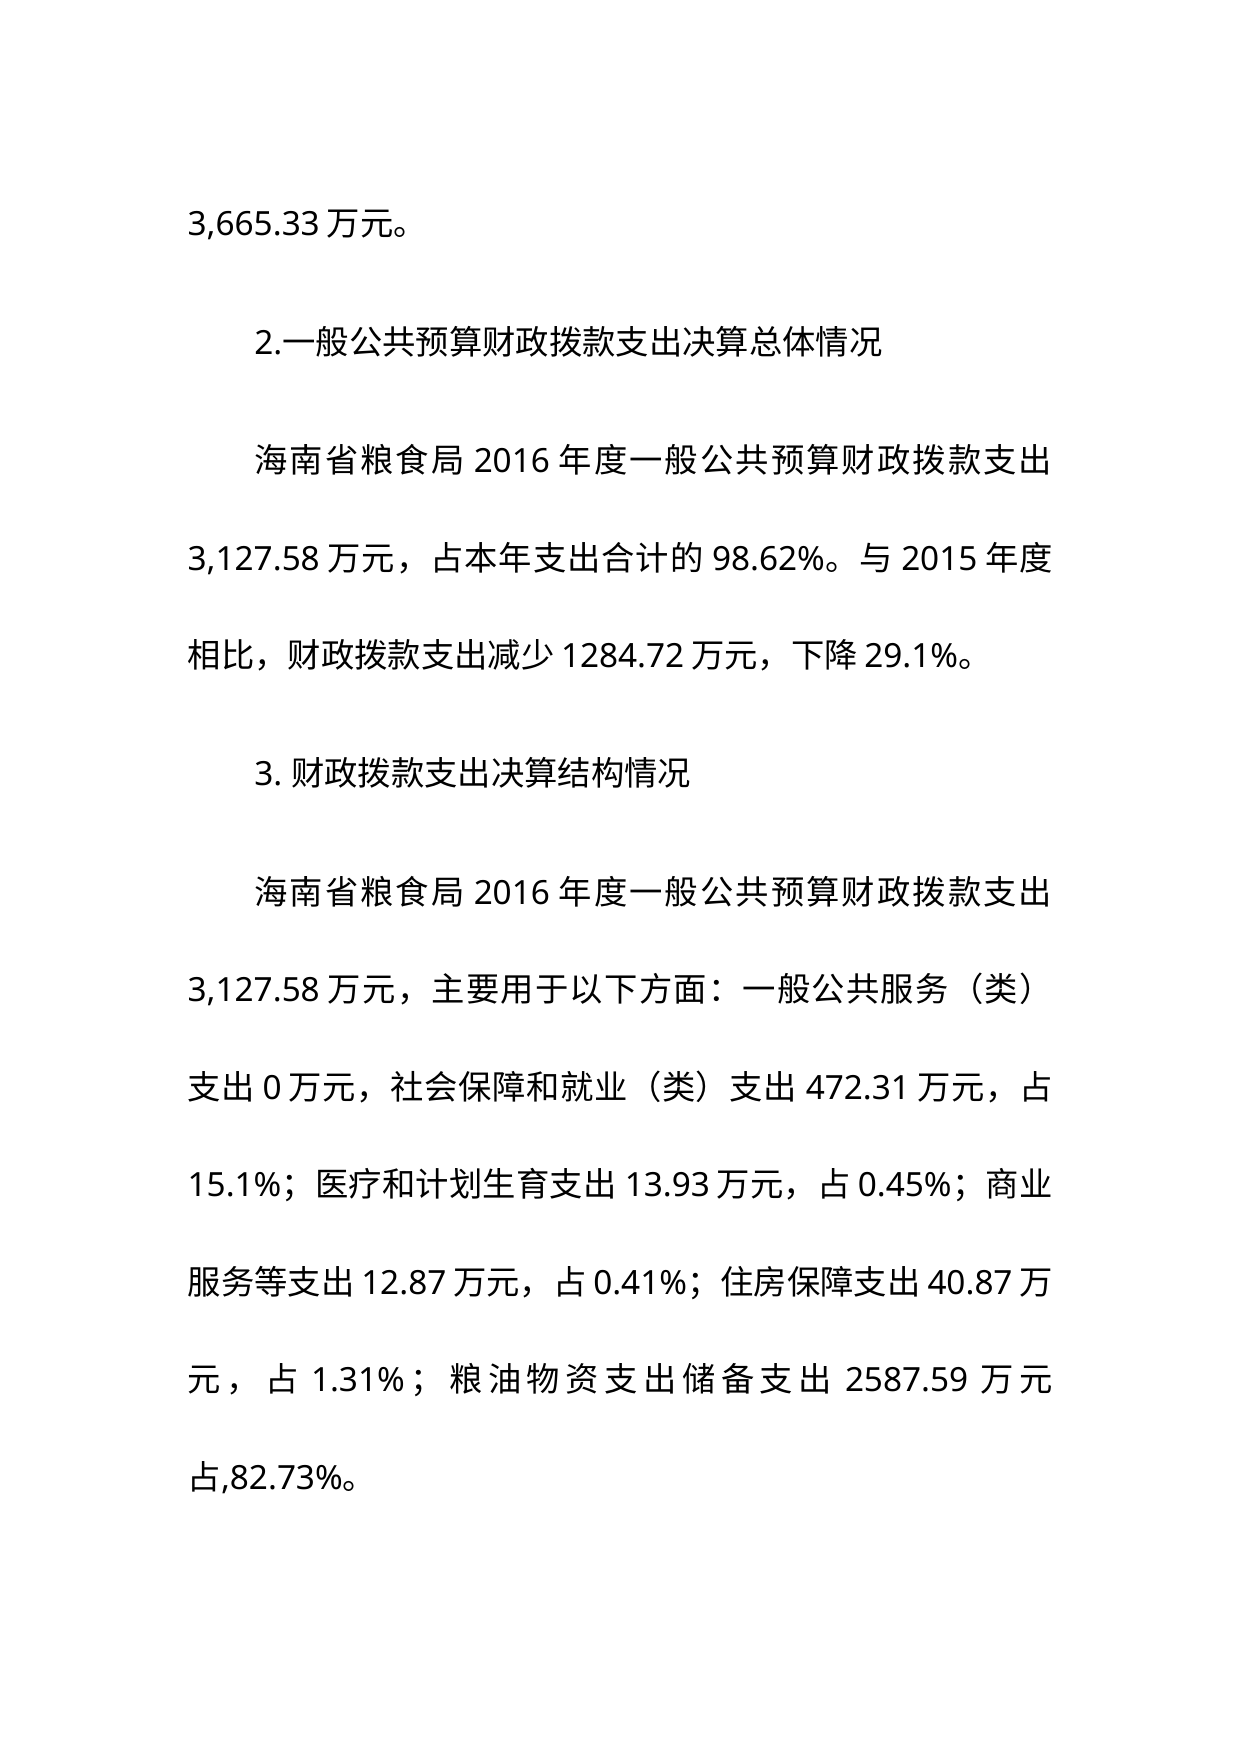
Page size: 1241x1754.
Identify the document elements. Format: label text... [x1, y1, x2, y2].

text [187, 189, 1053, 254]
text 2.一般公共预算财政拨款支出决算总体情况 [187, 307, 1053, 372]
text 海南省粮食局2016年度一般公共预算财政拨款支出3,127.58万元，主要用于以下方面：一般公共服务（类）支出0万元，社会保障和就业（类）支出472.31万元，占15.1%；医疗和计划生育支出13.93万元，占0.45%；商业服务等支出12.87万元，占0.41%；住房保障支出40.87万元，占1.31%；粮油物资支出储备支出2587.59万元 占,82.73%。 [187, 857, 1053, 1507]
text 3. 财政拨款支出决算结构情况 [187, 739, 1053, 804]
text 海南省粮食局2016年度一般公共预算财政拨款支出3,127.58万元，占本年支出合计的98.62%。与2015年度相比，财政拨款支出减少1284.72万元，下降29.1%。 [187, 426, 1053, 686]
